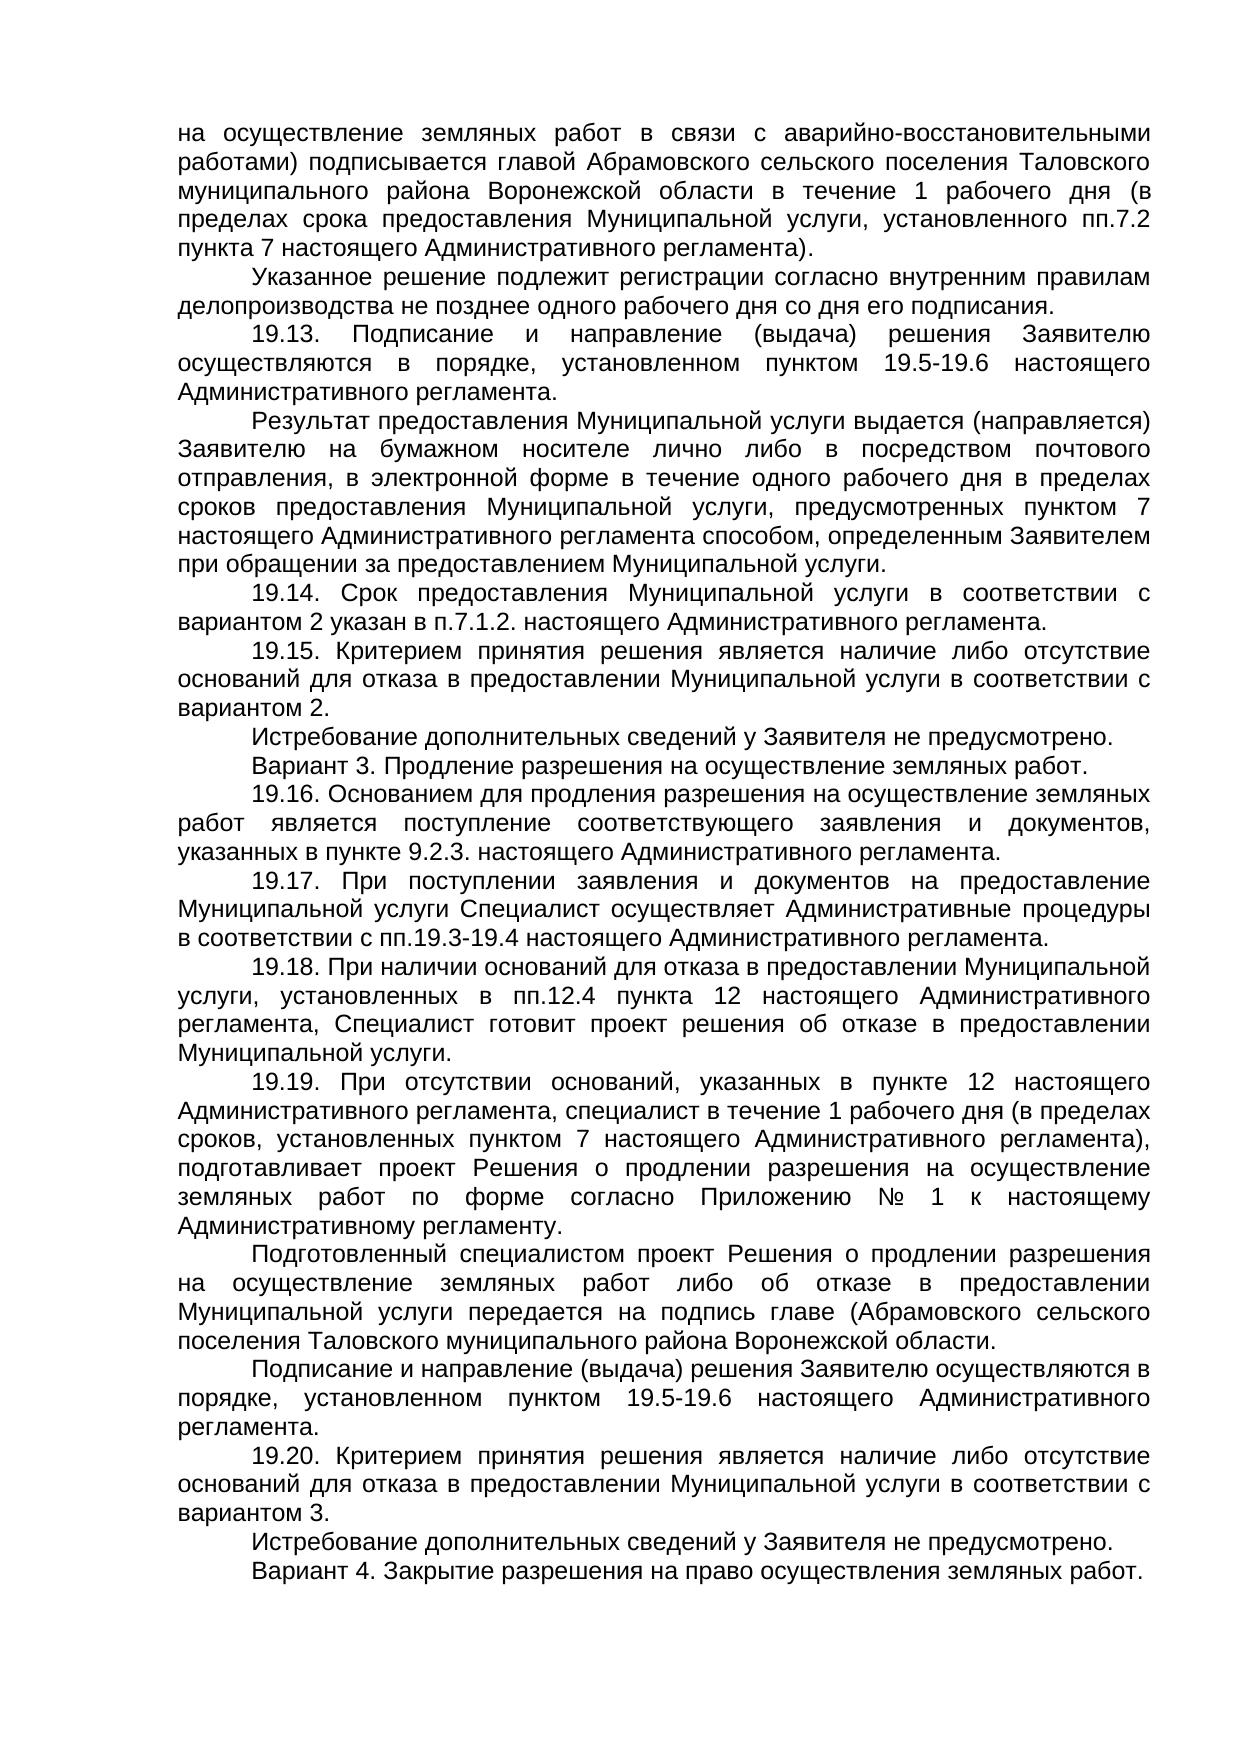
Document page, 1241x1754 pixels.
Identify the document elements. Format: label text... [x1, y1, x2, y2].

text Истребование дополнительных сведений у Заявителя не предусмотрено. [177, 722, 1152, 751]
text 19.13. Подписание и направление (выдача) решения Заявителю осуществляются в порядке, установленном пунктом 19.5-19.6 настоящего Административного регламента. [177, 319, 1152, 406]
text Истребование дополнительных сведений у Заявителя не предусмотрено. [177, 1527, 1152, 1556]
text 19.17. При поступлении заявления и документов на предоставление Муниципальной услуги Специалист осуществляет Административные процедуры в соответствии с пп.19.3-19.4 настоящего Административного регламента. [177, 866, 1152, 952]
text 19.20. Критерием принятия решения является наличие либо отсутствие оснований для отказа в предоставлении Муниципальной услуги в соответствии с вариантом 3. [177, 1441, 1152, 1527]
text Подписание и направление (выдача) решения Заявителю осуществляются в порядке, установленном пунктом 19.5-19.6 настоящего Административного регламента. [177, 1354, 1152, 1441]
text Вариант 4. Закрытие разрешения на право осуществления земляных работ. [177, 1556, 1152, 1584]
text Подготовленный специалистом проект Решения о продлении разрешения на осуществление земляных работ либо об отказе в предоставлении Муниципальной услуги передается на подпись главе (Абрамовского сельского поселения Таловского муниципального района Воронежской области. [177, 1239, 1152, 1354]
text Результат предоставления Муниципальной услуги выдается (направляется) Заявителю на бумажном носителе лично либо в посредством почтового отправления, в электронной форме в течение одного рабочего дня в пределах сроков предоставления Муниципальной услуги, предусмотренных пунктом 7 настоящего Административного регламента способом, определенным Заявителем при обращении за предоставлением Муниципальной услуги. [177, 406, 1152, 578]
text 19.16. Основанием для продления разрешения на осуществление земляных работ является поступление соответствующего заявления и документов, указанных в пункте 9.2.3. настоящего Административного регламента. [177, 779, 1152, 866]
text 19.19. При отсутствии оснований, указанных в пункте 12 настоящего Административного регламента, специалист в течение 1 рабочего дня (в пределах сроков, установленных пунктом 7 настоящего Административного регламента), подготавливает проект Решения о продлении разрешения на осуществление земляных работ по форме согласно Приложению № 1 к настоящему Административному регламенту. [177, 1067, 1152, 1239]
text 19.14. Срок предоставления Муниципальной услуги в соответствии с вариантом 2 указан в п.7.1.2. настоящего Административного регламента. [177, 578, 1152, 636]
text Вариант 3. Продление разрешения на осуществление земляных работ. [177, 751, 1152, 779]
text Указанное решение подлежит регистрации согласно внутренним правилам делопроизводства не позднее одного рабочего дня со дня его подписания. [177, 262, 1152, 319]
text 19.18. При наличии оснований для отказа в предоставлении Муниципальной услуги, установленных в пп.12.4 пункта 12 настоящего Административного регламента, Специалист готовит проект решения об отказе в предоставлении Муниципальной услуги. [177, 952, 1152, 1067]
text 19.15. Критерием принятия решения является наличие либо отсутствие оснований для отказа в предоставлении Муниципальной услуги в соответствии с вариантом 2. [177, 636, 1152, 722]
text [177, 118, 1152, 262]
